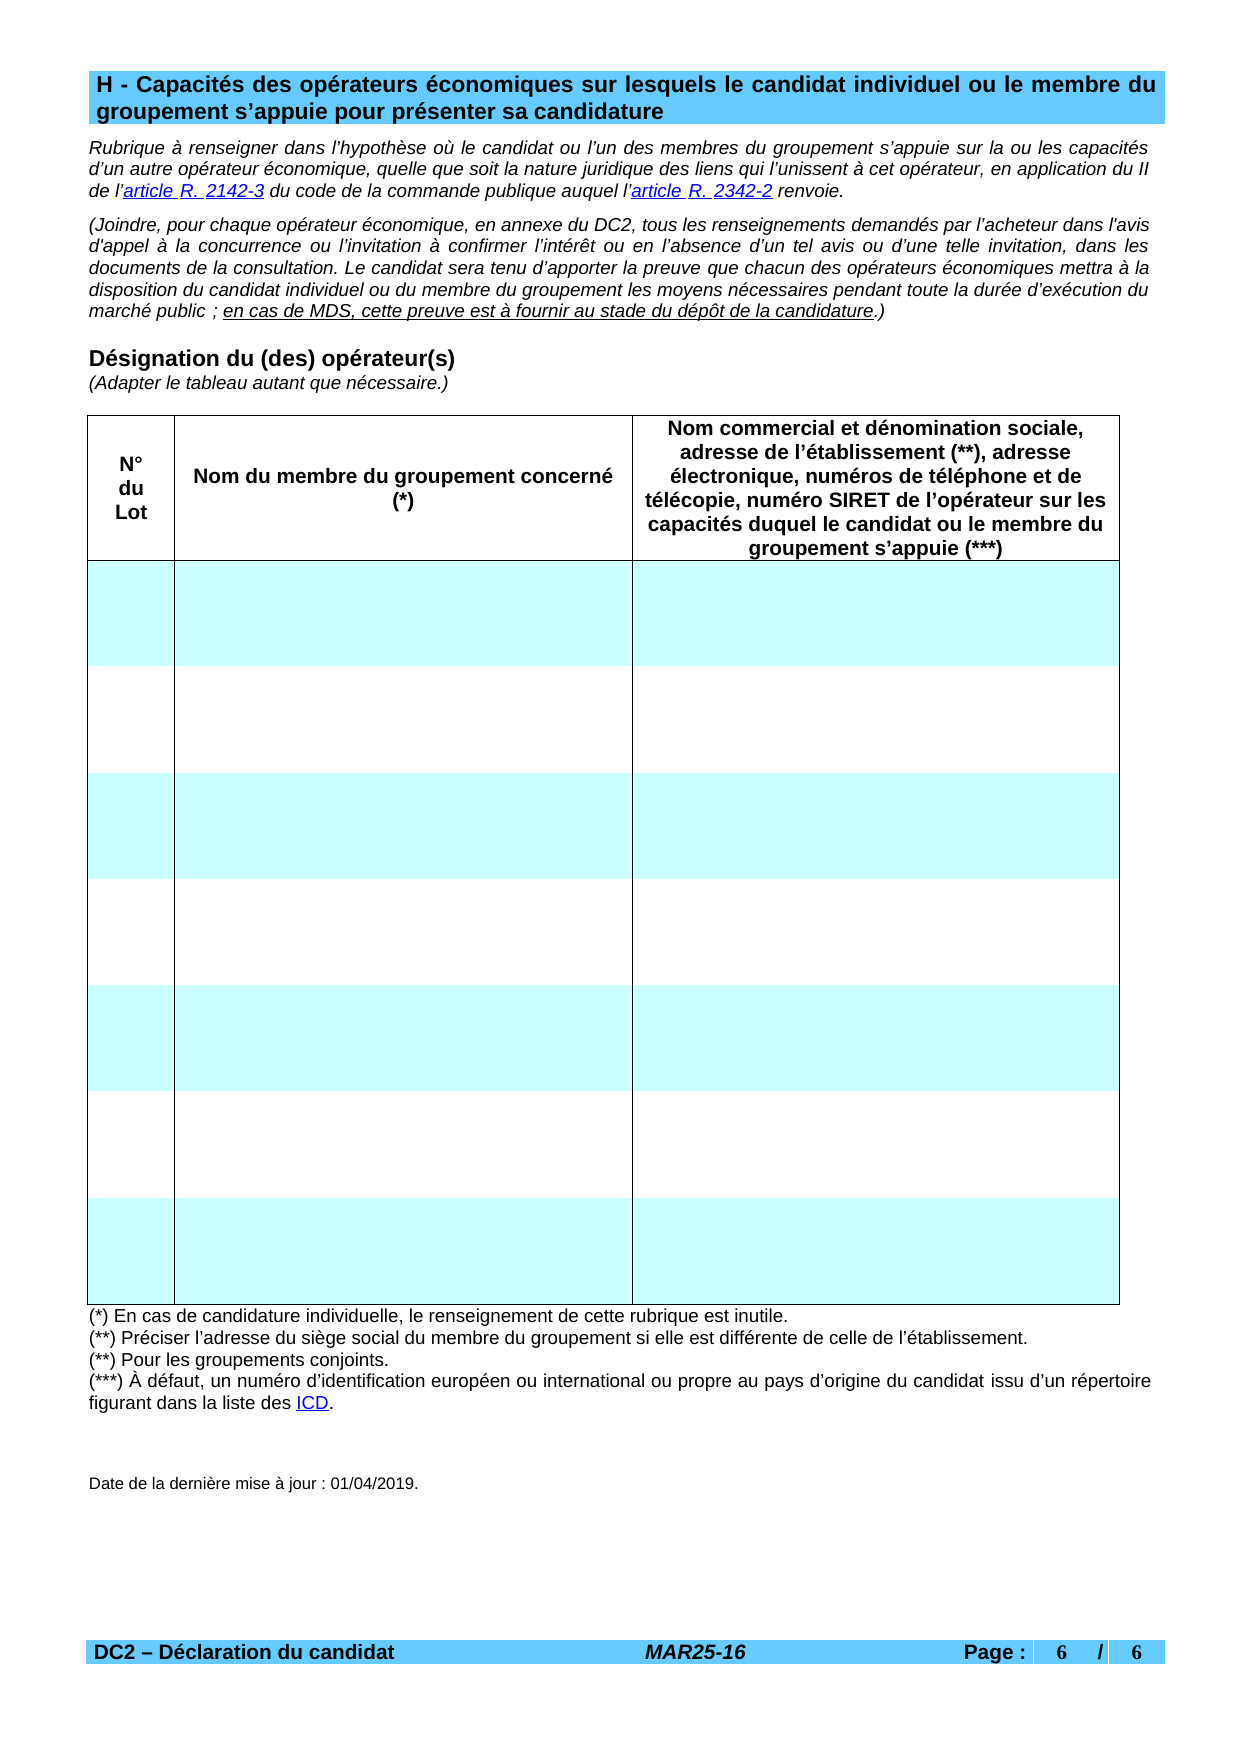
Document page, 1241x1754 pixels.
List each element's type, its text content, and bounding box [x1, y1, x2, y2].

table_header N° du Lot [88, 416, 174, 560]
table_cell [88, 561, 174, 666]
table_cell [88, 1198, 174, 1304]
table_cell [175, 666, 632, 772]
table_cell [633, 666, 1119, 772]
table_cell [88, 985, 174, 1091]
table_cell [88, 879, 174, 985]
text (*) En cas de candidature individuelle, le renseignement de cette rubrique est inutile. [89, 1305, 1152, 1327]
text (***) À défaut, un numéro d’identification européen ou international ou propre au pays d’origine du candidat issu d’un répertoire figurant dans la liste des ICD. [89, 1370, 1152, 1413]
table_cell [633, 1091, 1119, 1198]
table_cell [88, 773, 174, 879]
table_cell [175, 879, 632, 985]
table_cell [175, 561, 632, 666]
text (**) Pour les groupements conjoints. [89, 1348, 1152, 1370]
text Désignation du (des) opérateur(s) [89, 345, 1152, 372]
table_cell [88, 1091, 174, 1198]
table_cell [633, 985, 1119, 1091]
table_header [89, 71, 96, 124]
text (Adapter le tableau autant que nécessaire.) [89, 372, 1152, 393]
text Date de la dernière mise à jour : 01/04/2019. [89, 1473, 1152, 1493]
table_header Nom commercial et dénomination sociale, adresse de l’établissement (**), adresse électronique, numéros de téléphone et de télécopie, numéro SIRET de l’opérateur sur les capacités duquel le candidat ou le membre du groupement s’appuie (***) [633, 416, 1119, 560]
text (Joindre, pour chaque opérateur économique, en annexe du DC2, tous les renseignements demandés par l’acheteur dans l'avis d'appel à la concurrence ou l’invitation à confirmer l’intérêt ou en l’absence d’un tel avis ou d’une telle invitation, dans les documents de la consultation. Le candidat sera tenu d’apporter la preuve que chacun des opérateurs économiques mettra à la disposition du candidat individuel ou du membre du groupement les moyens nécessaires pendant toute la durée d’exécution du marché public ; en cas de MDS, cette preuve est à fournir au stade du dépôt de la candidature.) [89, 214, 1152, 321]
table_header H - Capacités des opérateurs économiques sur lesquels le candidat individuel ou le membre du groupement s’appuie pour présenter sa candidature [664, 71, 1165, 124]
table_cell [175, 985, 632, 1091]
table_cell [633, 773, 1119, 879]
table_cell [633, 561, 1119, 666]
text (**) Préciser l’adresse du siège social du membre du groupement si elle est différente de celle de l’établissement. [89, 1327, 1152, 1348]
table_cell [88, 666, 174, 772]
table_cell [175, 773, 632, 879]
table_cell [175, 1198, 632, 1304]
table_cell [633, 1198, 1119, 1304]
table_cell [633, 879, 1119, 985]
text Rubrique à renseigner dans l’hypothèse où le candidat ou l’un des membres du groupement s’appuie sur la ou les capacités d’un autre opérateur économique, quelle que soit la nature juridique des liens qui l’unissent à cet opérateur, en application du II de l’article R. 2142-3 du code de la commande publique auquel l’article R. 2342-2 renvoie. [89, 136, 1152, 201]
table_cell [175, 1091, 632, 1198]
table_header Nom du membre du groupement concerné (*) [175, 416, 632, 560]
